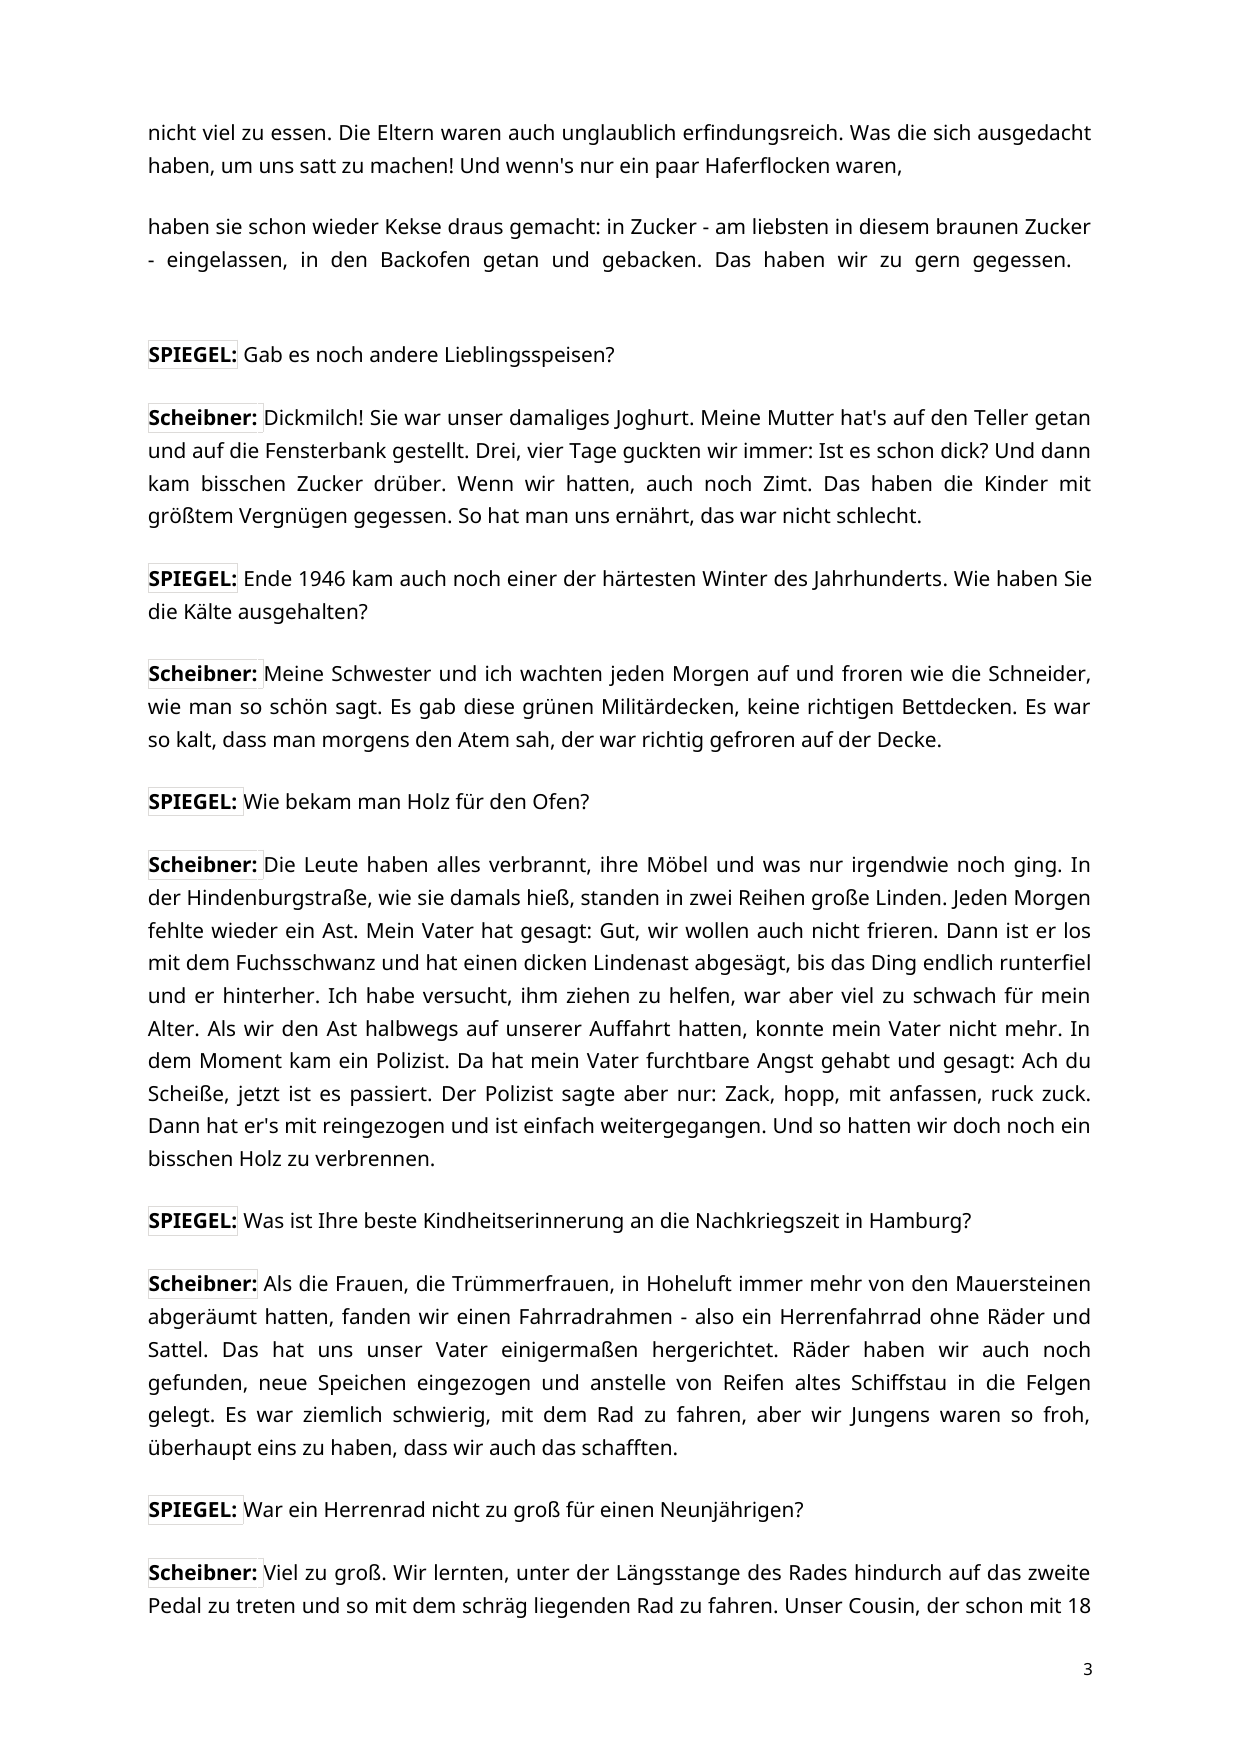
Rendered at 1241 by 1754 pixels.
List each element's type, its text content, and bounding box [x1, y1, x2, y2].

text Scheibner: Dickmilch! Sie war unser damaliges Joghurt. Meine Mutter hat's auf den Teller getan und auf die Fensterbank gestellt. Drei, vier Tage guckten wir immer: Ist es schon dick? Und dann kam bisschen Zucker drüber. Wenn wir hatten, auch noch Zimt. Das haben die Kinder mit größtem Vergnügen gegessen. So hat man uns ernährt, das war nicht schlecht. [148, 402, 1092, 530]
text SPIEGEL: War ein Herrenrad nicht zu groß für einen Neunjährigen? [244, 1495, 1092, 1524]
text Scheibner: Meine Schwester und ich wachten jeden Morgen auf und froren wie die Schneider, wie man so schön sagt. Es gab diese grünen Militärdecken, keine richtigen Bettdecken. Es war so kalt, dass man morgens den Atem sah, der war richtig gefroren auf der Decke. [148, 658, 1092, 753]
text Scheibner: Die Leute haben alles verbrannt, ihre Möbel und was nur irgendwie noch ging. In der Hindenburgstraße, wie sie damals hieß, standen in zwei Reihen große Linden. Jeden Morgen fehlte wieder ein Ast. Mein Vater hat gesagt: Gut, wir wollen auch nicht frieren. Dann ist er los mit dem Fuchsschwanz und hat einen dicken Lindenast abgesägt, bis das Ding endlich runterfiel und er hinterher. Ich habe versucht, ihm ziehen zu helfen, war aber viel zu schwach für mein Alter. Als wir den Ast halbwegs auf unserer Auffahrt hatten, konnte mein Vater nicht mehr. In dem Moment kam ein Polizist. Da hat mein Vater furchtbare Angst gehabt und gesagt: Ach du Scheiße, jetzt ist es passiert. Der Polizist sagte aber nur: Zack, hopp, mit anfassen, ruck zuck. Dann hat er's mit reingezogen und ist einfach weitergegangen. Und so hatten wir doch noch ein bisschen Holz zu verbrennen. [148, 849, 1092, 1172]
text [148, 1558, 1092, 1620]
text SPIEGEL: Gab es noch andere Lieblingsspeisen? [238, 339, 1092, 369]
text haben sie schon wieder Kekse draus gemacht: in Zucker - am liebsten in diesem braunen Zucker - eingelassen, in den Backofen getan und gebacken. Das haben wir zu gern gegessen. - Hamburg [148, 212, 1092, 306]
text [148, 118, 1092, 179]
text SPIEGEL: Wie bekam man Holz für den Ofen? [244, 787, 1092, 816]
text SPIEGEL: Was ist Ihre beste Kindheitserinnerung an die Nachkriegszeit in Hamburg? [238, 1206, 1092, 1235]
text SPIEGEL: Wie bekam man Holz für den Ofen? [149, 788, 243, 815]
text Scheibner: Als die Frauen, die Trümmerfrauen, in Hoheluft immer mehr von den Mauersteinen abgeräumt hatten, fanden wir einen Fahrradrahmen - also ein Herrenfahrrad ohne Räder und Sattel. Das hat uns unser Vater einigermaßen hergerichtet. Räder haben wir auch noch gefunden, neue Speichen eingezogen und anstelle von Reifen altes Schiffstau in die Felgen gelegt. Es war ziemlich schwierig, mit dem Rad zu fahren, aber wir Jungens waren so froh, überhaupt eins zu haben, dass wir auch das schafften. [148, 1269, 1092, 1461]
text SPIEGEL: Ende 1946 kam auch noch einer der härtesten Winter des Jahrhunderts. Wie haben Sie die Kälte ausgehalten? [148, 563, 1092, 625]
